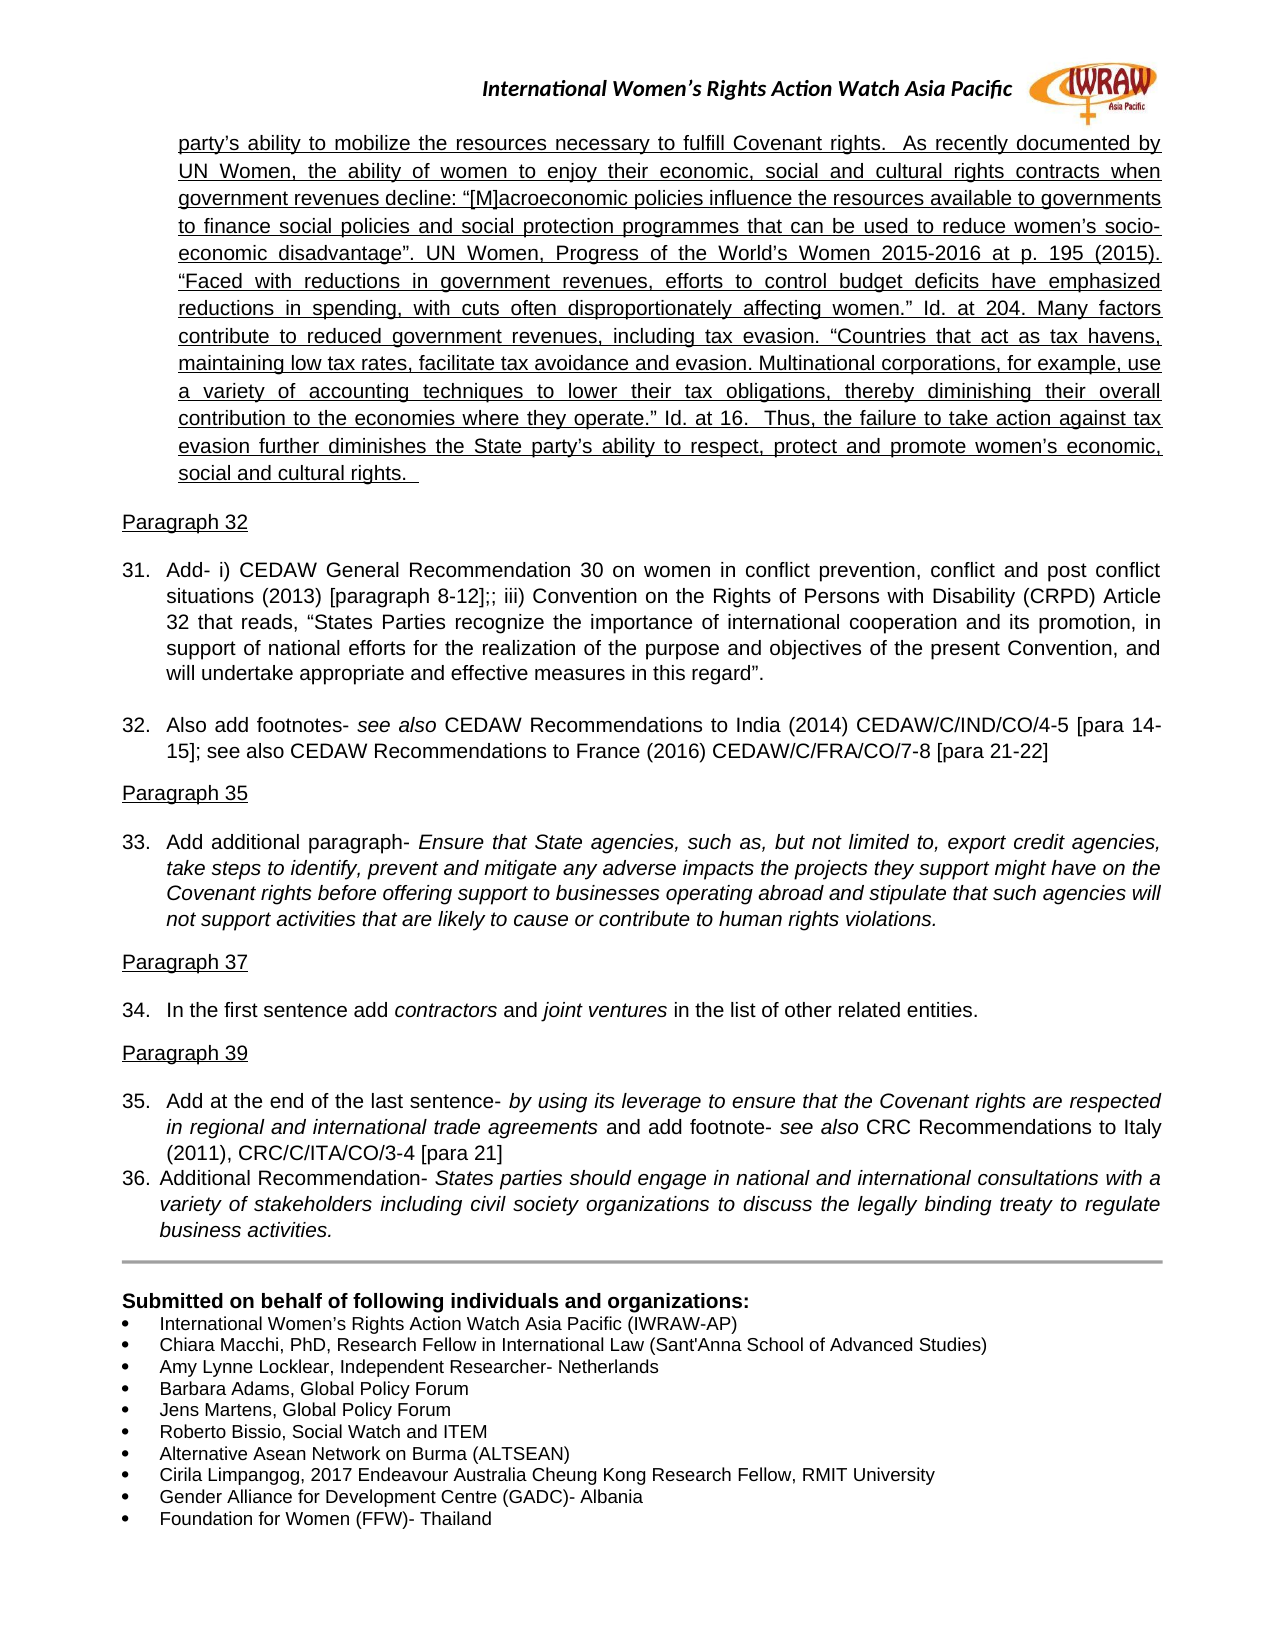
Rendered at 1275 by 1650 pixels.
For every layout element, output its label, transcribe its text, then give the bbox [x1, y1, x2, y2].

list Barbara Adams, Global Policy Forum [122, 1377, 1162, 1399]
list Chiara Macchi, PhD, Research Fellow in International Law (Sant'Anna School of Advanced Studies) [122, 1334, 1162, 1356]
list Additional Recommendation- States parties should engage in national and international consultations with a variety of stakeholders including civil society organizations to discuss the legally binding treaty to regulate business activities. [122, 1166, 1162, 1242]
list Add additional paragraph- Ensure that State agencies, such as, but not limited to, export credit agencies, take steps to identify, prevent and mitigate any adverse impacts the projects they support might have on the Covenant rights before offering support to businesses operating abroad and stipulate that such agencies will not support activities that are likely to cause or contribute to human rights violations. [122, 829, 1162, 931]
list Jens Martens, Global Policy Forum [122, 1399, 1162, 1421]
list Add- i) CEDAW General Recommendation 30 on women in conflict prevention, conflict and post conflict situations (2013) [paragraph 8-12];; iii) Convention on the Rights of Persons with Disability (CRPD) Article 32 that reads, “States Parties recognize the importance of international cooperation and its promotion, in support of national efforts for the realization of the purpose and objectives of the present Convention, and will undertake appropriate and effective measures in this regard”. [122, 558, 1162, 685]
picture [1021, 53, 1163, 131]
list In the first sentence add contractors and joint ventures in the list of other related entities. [122, 998, 1162, 1022]
list Add at the end of the last sentence- by using its leverage to ensure that the Covenant rights are respected in regional and international trade agreements and add footnote- see also CRC Recommendations to Italy (2011), CRC/C/ITA/CO/3-4 [para 21] [122, 1089, 1162, 1164]
text Submitted on behalf of following individuals and organizations: [122, 1288, 1162, 1312]
list Roberto Bissio, Social Watch and ITEM [122, 1421, 1162, 1442]
list Alternative Asean Network on Burma (ALTSEAN) [122, 1442, 1162, 1464]
list Amy Lynne Locklear, Independent Researcher- Netherlands [122, 1356, 1162, 1377]
text Paragraph 37 [122, 949, 1162, 973]
list International Women’s Rights Action Watch Asia Pacific (IWRAW-AP) [122, 1312, 1162, 1334]
list Gender Alliance for Development Centre (GADC)- Albania [122, 1486, 1162, 1507]
list Cirila Limpangog, 2017 Endeavour Australia Cheung Kong Research Fellow, RMIT University [122, 1464, 1162, 1486]
list Foundation for Women (FFW)- Thailand [122, 1507, 1162, 1529]
list Also add footnotes- see also CEDAW Recommendations to India (2014) CEDAW/C/IND/CO/4-5 [para 14-15]; see also CEDAW Recommendations to France (2016) CEDAW/C/FRA/CO/7-8 [para 21-22] [122, 713, 1162, 763]
text Paragraph 35 [122, 781, 1162, 805]
text Paragraph 32 [122, 509, 1162, 533]
text Paragraph 39 [122, 1040, 1162, 1064]
